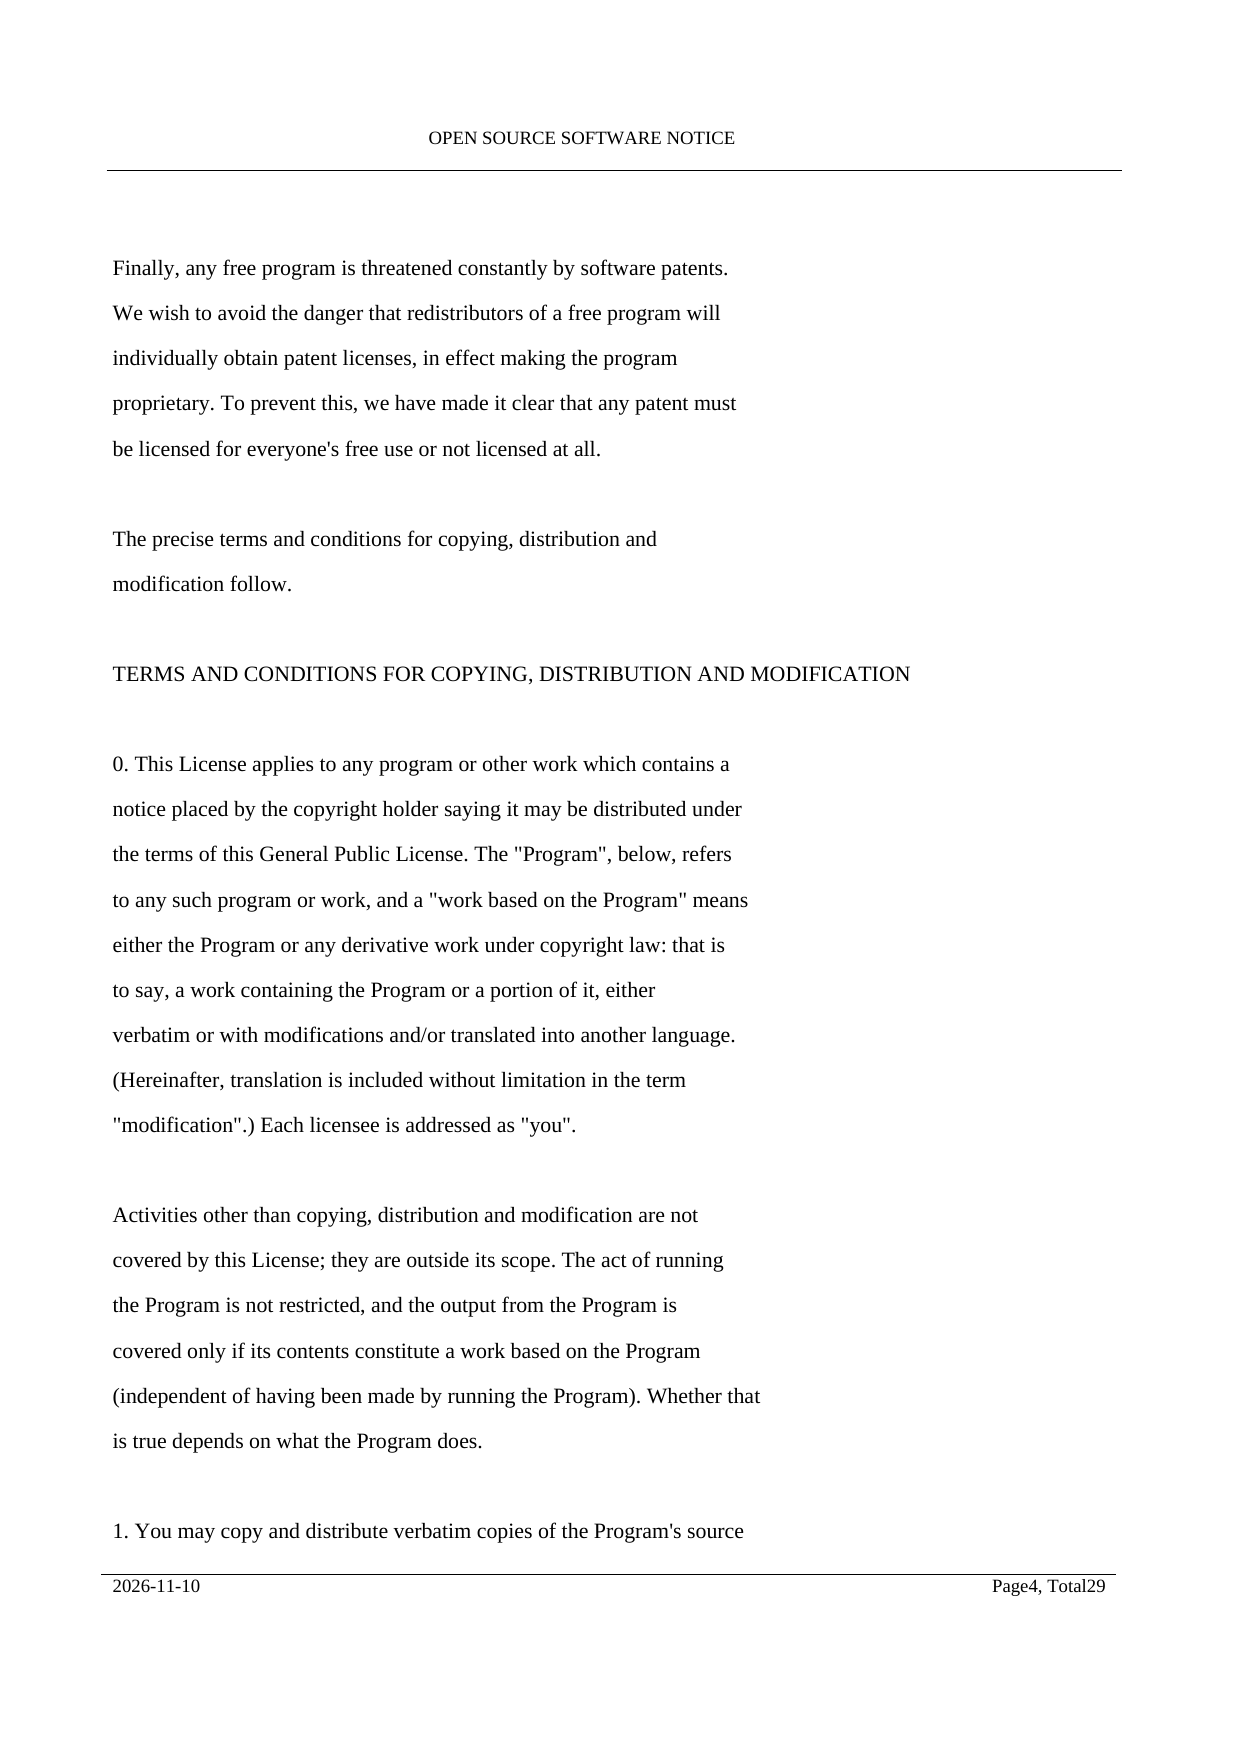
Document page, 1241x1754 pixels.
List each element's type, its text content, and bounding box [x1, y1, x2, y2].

text to any such program or work, and a "work based on the Program" means [112, 883, 1128, 915]
text "modification".) Each licensee is addressed as "you". [112, 1108, 1128, 1141]
text verbatim or with modifications and/or translated into another language. [112, 1018, 1128, 1051]
text to say, a work containing the Program or a portion of it, either [112, 973, 1128, 1006]
text Activities other than copying, distribution and modification are not [112, 1199, 1128, 1231]
text (Hereinafter, translation is included without limitation in the term [112, 1063, 1128, 1096]
text (independent of having been made by running the Program). Whether that [112, 1379, 1128, 1412]
text TERMS AND CONDITIONS FOR COPYING, DISTRIBUTION AND MODIFICATION [112, 657, 1128, 690]
text either the Program or any derivative work under copyright law: that is [112, 928, 1128, 961]
text be licensed for everyone's free use or not licensed at all. [112, 432, 1128, 464]
text covered only if its contents constitute a work based on the Program [112, 1334, 1128, 1366]
text the terms of this General Public License. The "Program", below, refers [112, 838, 1128, 870]
text modification follow. [112, 567, 1128, 600]
text individually obtain patent licenses, in effect making the program [112, 342, 1128, 374]
text Finally, any free program is threatened constantly by software patents. [112, 251, 1128, 284]
text proprietary. To prevent this, we have made it clear that any patent must [112, 387, 1128, 419]
text notice placed by the copyright holder saying it may be distributed under [112, 793, 1128, 825]
text 1. You may copy and distribute verbatim copies of the Program's source [112, 1514, 1128, 1547]
text The precise terms and conditions for copying, distribution and [112, 522, 1128, 554]
text We wish to avoid the danger that redistributors of a free program will [112, 297, 1128, 329]
text 0. This License applies to any program or other work which contains a [112, 748, 1128, 780]
text the Program is not restricted, and the output from the Program is [112, 1289, 1128, 1321]
text covered by this License; they are outside its scope. The act of running [112, 1244, 1128, 1276]
text is true depends on what the Program does. [112, 1424, 1128, 1457]
